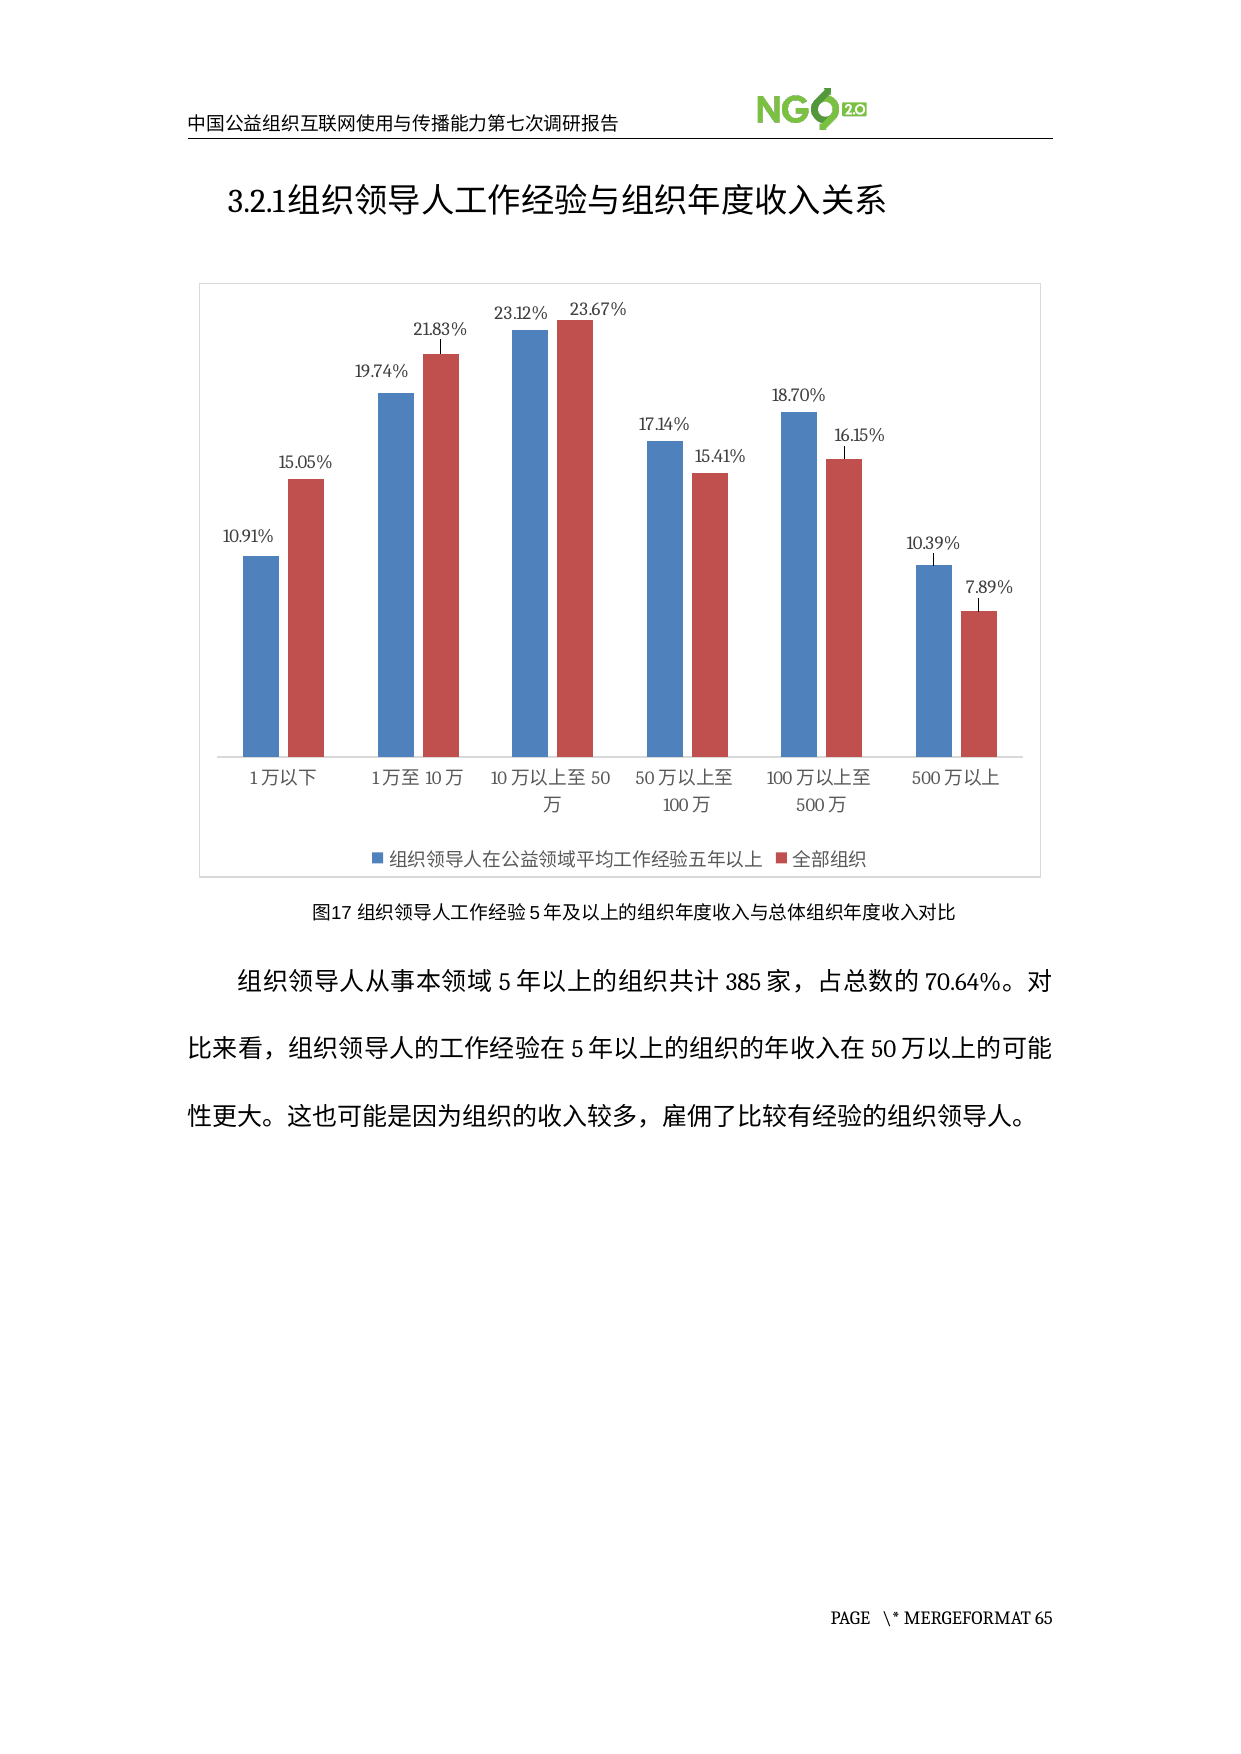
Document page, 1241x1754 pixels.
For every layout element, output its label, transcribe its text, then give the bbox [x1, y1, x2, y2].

picture [757, 88, 867, 130]
subtitle 组织领导人工作经验与组织年度收入关系 [188, 164, 1053, 232]
text 组织领导人从事本领域5年以上的组织共计385家，占总数的70.64%。对比来看，组织领导人的工作经验在5年以上的组织的年收入在50万以上的可能性更大。这也可能是因为组织的收入较多，雇佣了比较有经验的组织领导人。 [187, 945, 1053, 1149]
text 组织领导人工作经验5年及以上的组织年度收入与总体组织年度收入对比 [187, 894, 1053, 928]
